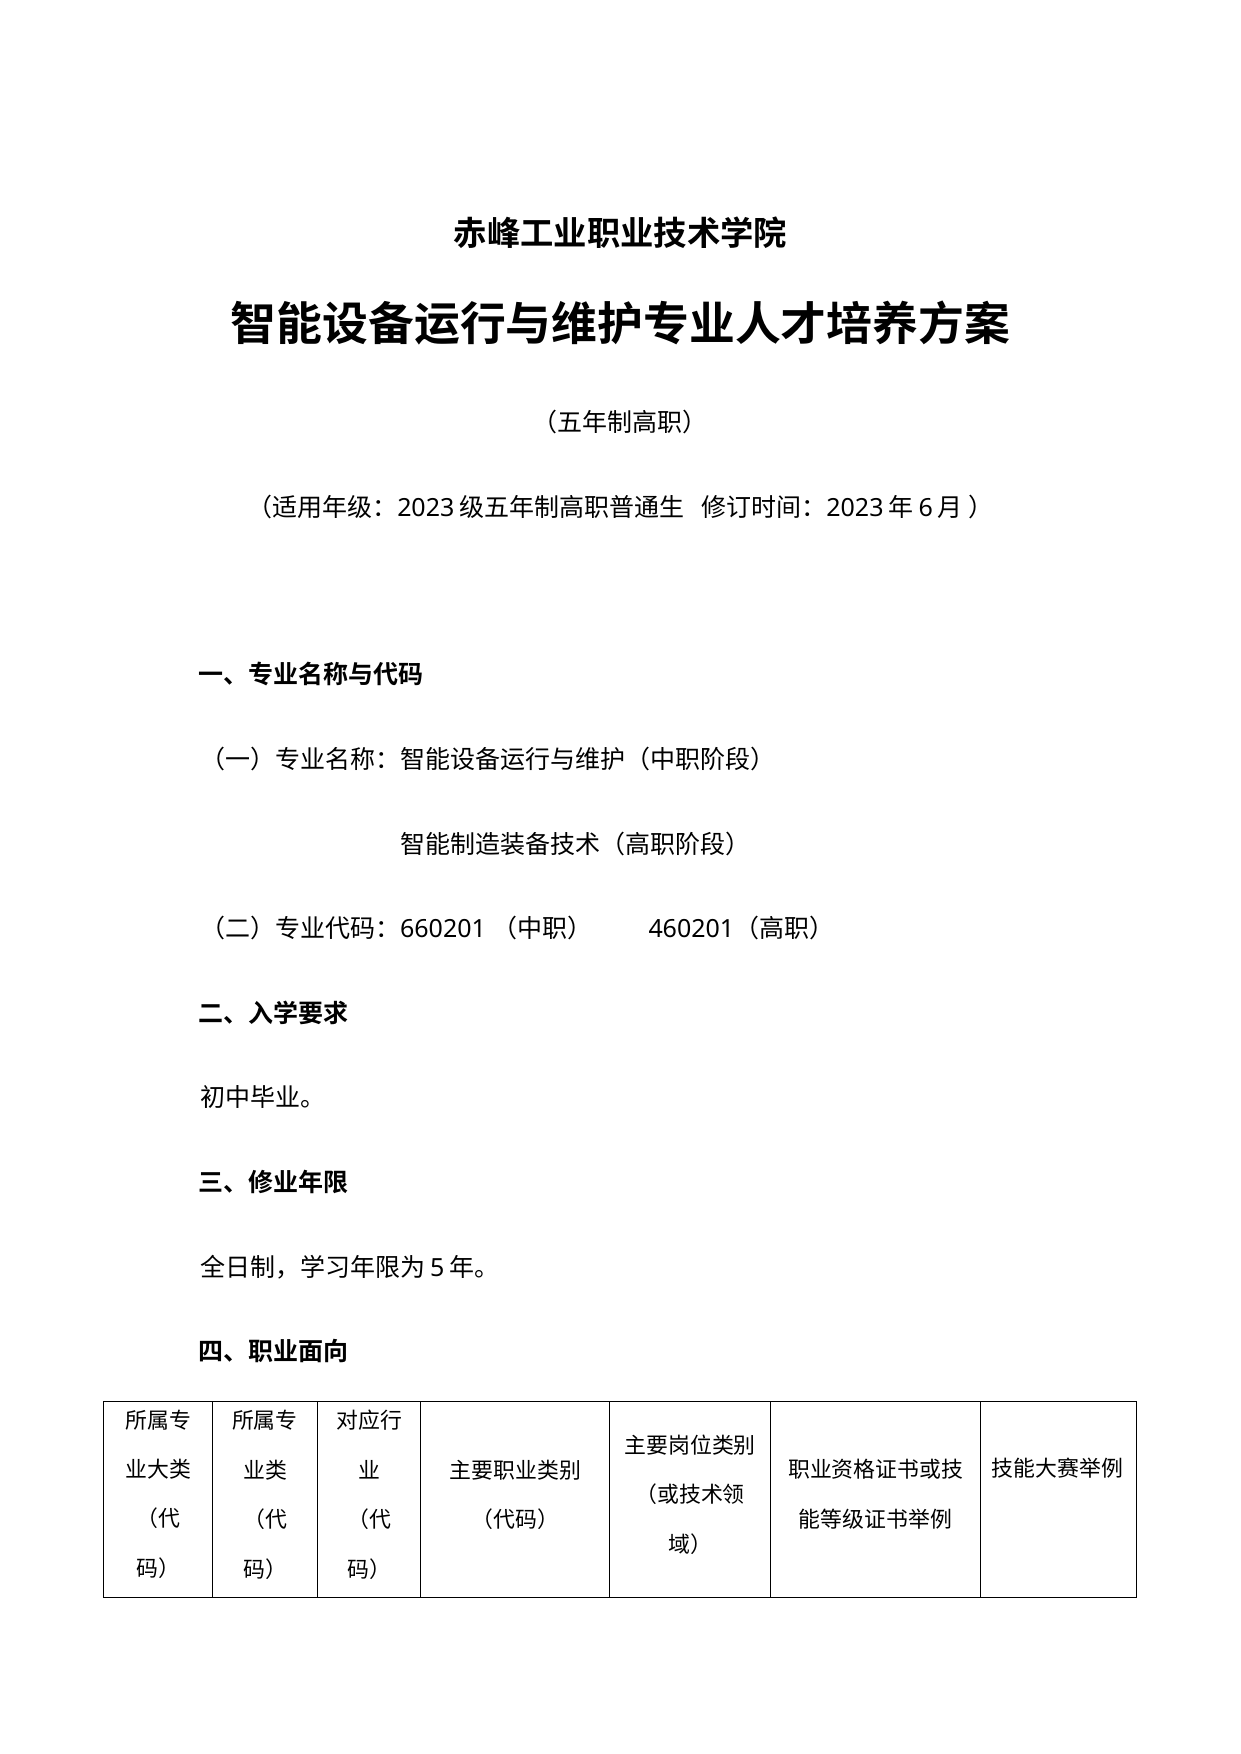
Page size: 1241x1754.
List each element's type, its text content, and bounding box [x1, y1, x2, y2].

text 二、入学要求 [148, 978, 1090, 1045]
table_header 所属专 业大类 （代码） [104, 1402, 212, 1597]
table_header 职业资格证书或技能等级证书举例 [771, 1402, 980, 1597]
table_header 所属专业类 （代码） [213, 1402, 317, 1597]
text 一、专业名称与代码 [148, 640, 1090, 706]
text （适用年级：2023级五年制高职普通生 修订时间：2023年6月 ） [150, 472, 1090, 538]
text （五年制高职） [150, 387, 1090, 454]
text （一）专业名称：智能设备运行与维护（中职阶段） [150, 724, 1090, 791]
text 智能设备运行与维护专业人才培养方案 [150, 288, 1090, 354]
table_header 主要职业类别 （代码） [421, 1402, 609, 1597]
table_header 主要岗位类别 （或技术领域） [610, 1402, 770, 1597]
text 三、修业年限 [148, 1147, 1090, 1214]
table_header 对应行业 （代码） [318, 1402, 420, 1597]
text （二）专业代码：660201 （中职） 460201（高职） [150, 894, 1090, 960]
text 初中毕业。 [150, 1063, 1090, 1129]
text 全日制，学习年限为5年。 [150, 1232, 1090, 1298]
table_header 技能大赛举例 [981, 1402, 1136, 1597]
text 赤峰工业职业技术学院 [150, 197, 1090, 264]
text 四、职业面向 [148, 1317, 1090, 1383]
text 智能制造装备技术（高职阶段） [150, 809, 1090, 876]
